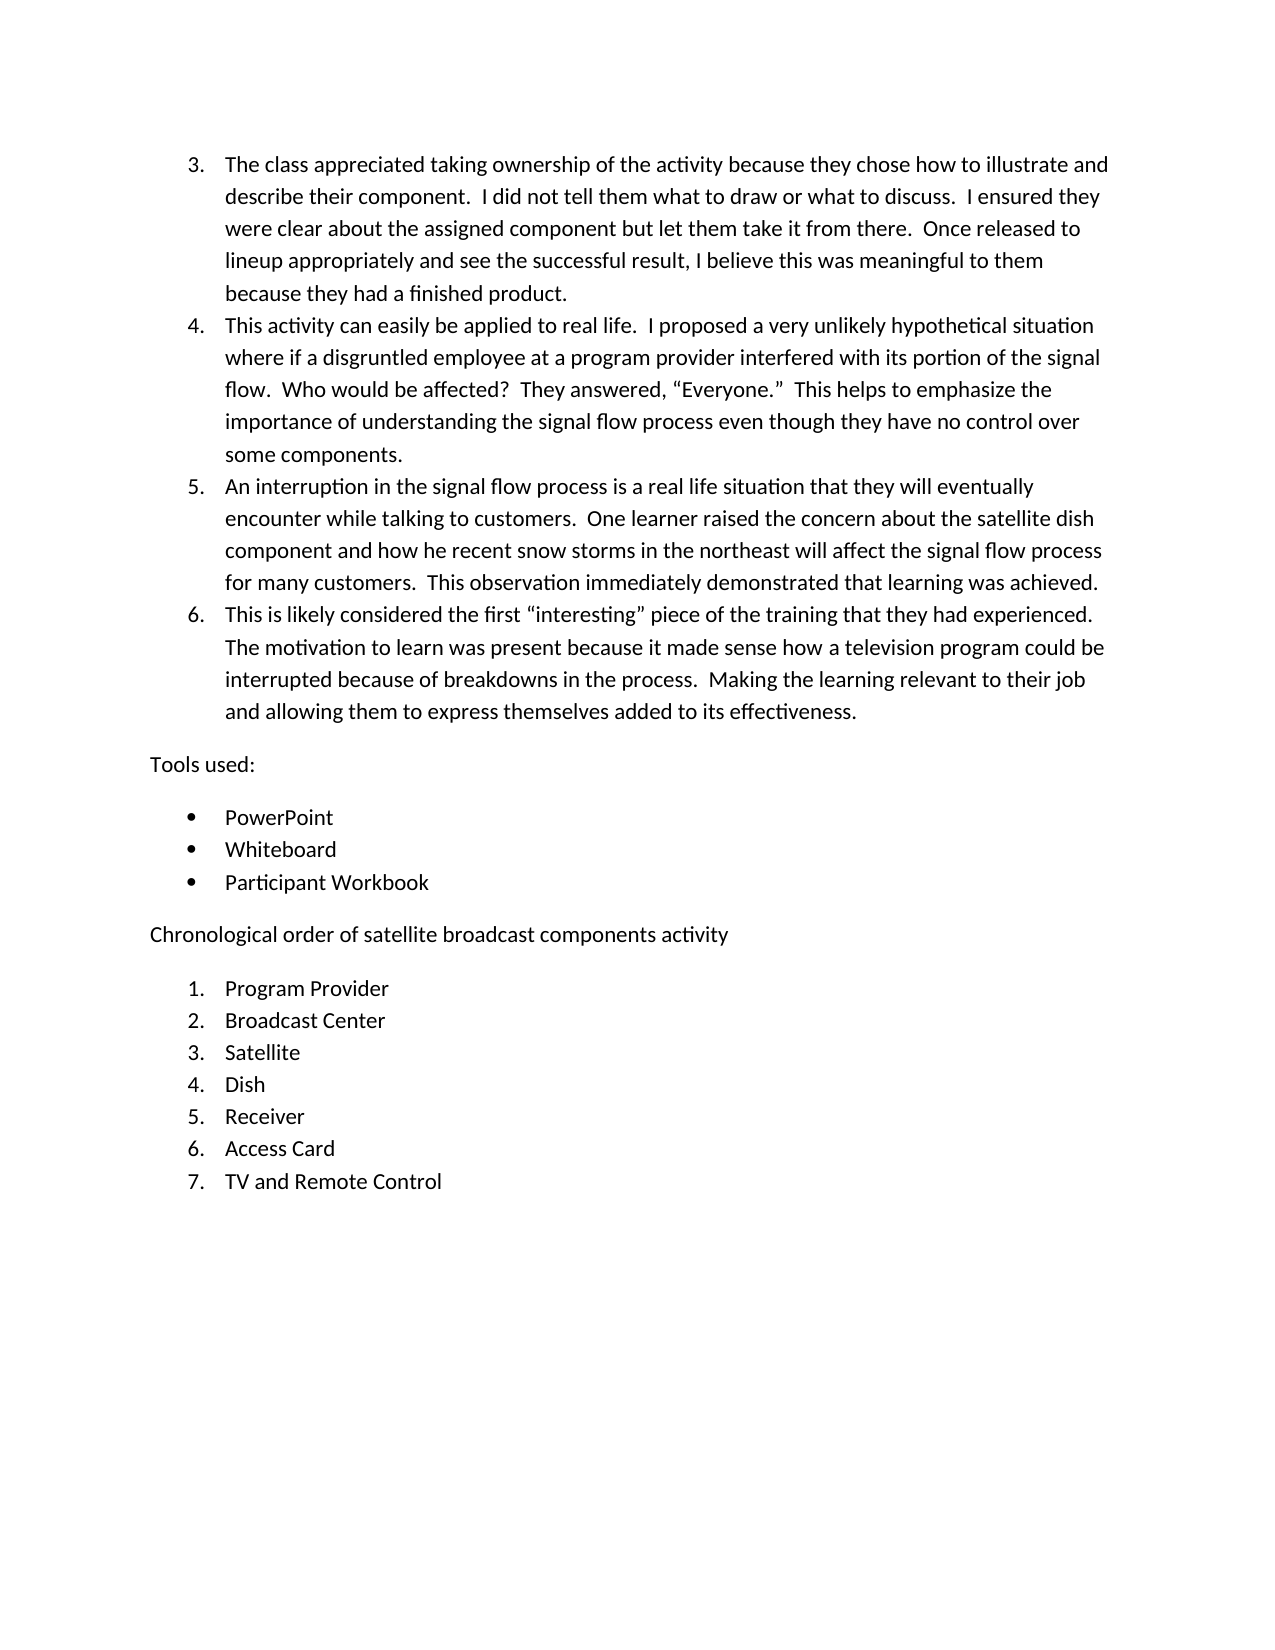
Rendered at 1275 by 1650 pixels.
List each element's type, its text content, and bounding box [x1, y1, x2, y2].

list TV and Remote Control [187, 1167, 1125, 1195]
list Participant Workbook [187, 868, 1125, 896]
text Tools used: [150, 750, 1125, 778]
list The class appreciated taking ownership of the activity because they chose how to illustrate and describe their component. I did not tell them what to draw or what to discuss. I ensured they were clear about the assigned component but let them take it from there. Once released to lineup appropriately and see the successful result, I believe this was meaningful to them because they had a finished product. [187, 150, 1125, 307]
list This activity can easily be applied to real life. I proposed a very unlikely hypothetical situation where if a disgruntled employee at a program provider interfered with its portion of the signal flow. Who would be affected? They answered, “Everyone.” This helps to emphasize the importance of understanding the signal flow process even though they have no control over some components. [187, 311, 1125, 468]
list Receiver [187, 1102, 1125, 1130]
list Dish [187, 1070, 1125, 1098]
list Program Provider [187, 974, 1125, 1002]
list Satellite [187, 1038, 1125, 1066]
list Access Card [187, 1134, 1125, 1163]
list Whiteboard [187, 835, 1125, 863]
list An interruption in the signal flow process is a real life situation that they will eventually encounter while talking to customers. One learner raised the concern about the satellite dish component and how he recent snow storms in the northeast will affect the signal flow process for many customers. This observation immediately demonstrated that learning was achieved. [187, 472, 1125, 596]
text Chronological order of satellite broadcast components activity [150, 921, 1125, 949]
list Broadcast Center [187, 1006, 1125, 1034]
list This is likely considered the first “interesting” piece of the training that they had experienced. The motivation to learn was present because it made sense how a television program could be interrupted because of breakdowns in the process. Making the learning relevant to their job and allowing them to express themselves added to its effectiveness. [187, 601, 1125, 725]
list PowerPoint [187, 803, 1125, 831]
